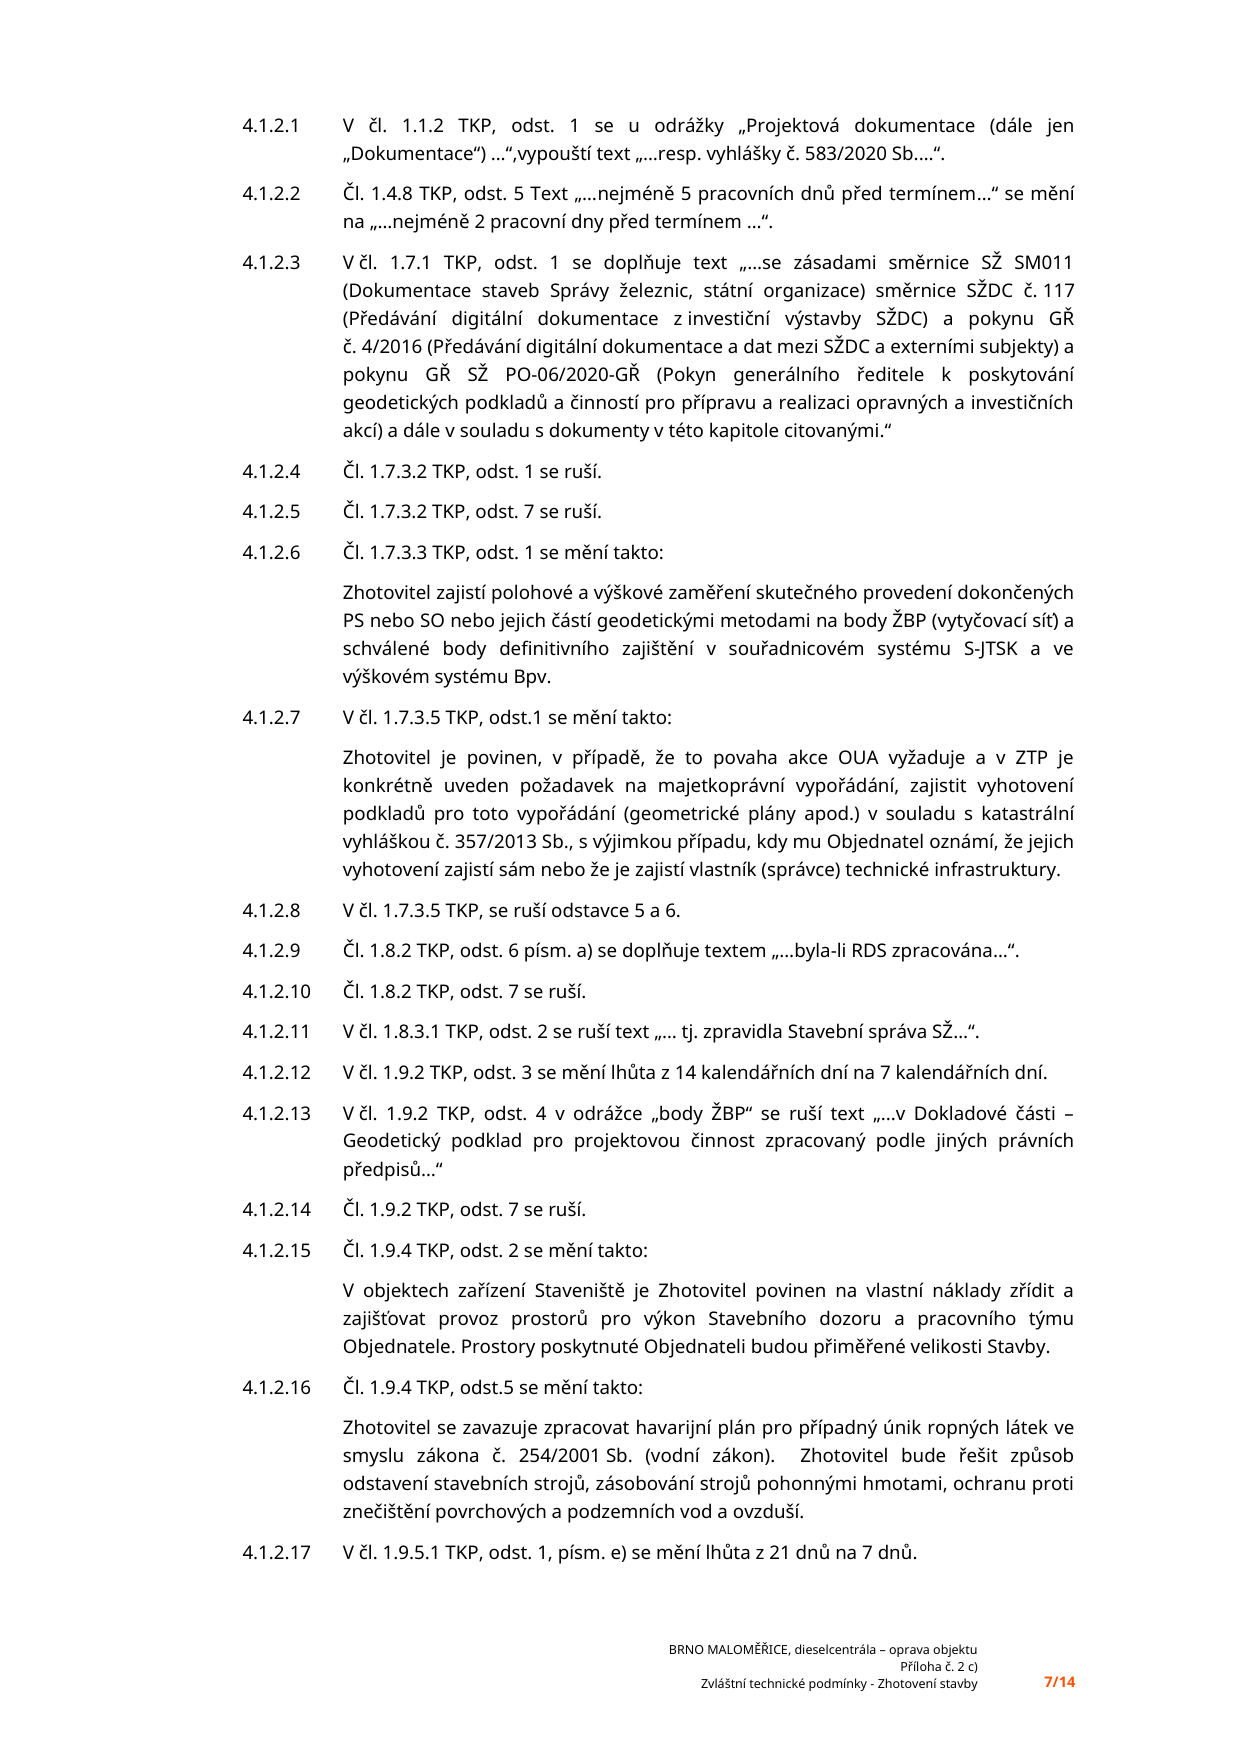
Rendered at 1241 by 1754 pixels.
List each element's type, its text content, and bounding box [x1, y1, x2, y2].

list Zhotovitel zajistí polohové a výškové zaměření skutečného provedení dokončených PS nebo SO nebo jejich částí geodetickými metodami na body ŽBP (vytyčovací síť) a schválené body definitivního zajištění v souřadnicovém systému S-JTSK a ve výškovém systému Bpv. [343, 579, 1075, 689]
text V čl. 1.1.2 TKP, odst. 1 se u odrážky „Projektová dokumentace (dále jen „Dokumentace“) …“,vypouští text „…resp. vyhlášky č. 583/2020 Sb.…“. [242, 112, 1075, 166]
text Čl. 1.9.2 TKP, odst. 7 se ruší. [242, 1196, 1075, 1222]
list Zhotovitel se zavazuje zpracovat havarijní plán pro případný únik ropných látek ve smyslu zákona č. 254/2001 Sb. (vodní zákon). Zhotovitel bude řešit způsob odstavení stavebních strojů, zásobování strojů pohonnými hmotami, ochranu proti znečištění povrchových a podzemních vod a ovzduší. [343, 1414, 1075, 1524]
text Čl. 1.9.4 TKP, odst.5 se mění takto: [242, 1374, 1075, 1399]
text V čl. 1.7.3.5 TKP, odst.1 se mění takto: [242, 704, 1075, 729]
text Čl. 1.7.3.3 TKP, odst. 1 se mění takto: [242, 539, 1075, 564]
text Čl. 1.8.2 TKP, odst. 7 se ruší. [242, 978, 1075, 1004]
text V čl. 1.8.3.1 TKP, odst. 2 se ruší text „… tj. zpravidla Stavební správa SŽ…“. [242, 1019, 1075, 1044]
text Čl. 1.4.8 TKP, odst. 5 Text „…nejméně 5 pracovních dnů před termínem…“ se mění na „…nejméně 2 pracovní dny před termínem …“. [242, 181, 1075, 234]
text V čl. 1.9.2 TKP, odst. 4 v odrážce „body ŽBP“ se ruší text „...v Dokladové části – Geodetický podklad pro projektovou činnost zpracovaný podle jiných právních předpisů…“ [242, 1100, 1075, 1181]
list V objektech zařízení Staveniště je Zhotovitel povinen na vlastní náklady zřídit a zajišťovat provoz prostorů pro výkon Stavebního dozoru a pracovního týmu Objednatele. Prostory poskytnuté Objednateli budou přiměřené velikosti Stavby. [343, 1277, 1075, 1359]
text Čl. 1.9.4 TKP, odst. 2 se mění takto: [242, 1237, 1075, 1262]
text V čl. 1.9.2 TKP, odst. 3 se mění lhůta z 14 kalendářních dní na 7 kalendářních dní. [242, 1059, 1075, 1085]
text V čl. 1.9.5.1 TKP, odst. 1, písm. e) se mění lhůta z 21 dnů na 7 dnů. [242, 1539, 1075, 1564]
text V čl. 1.7.1 TKP, odst. 1 se doplňuje text „…se zásadami směrnice SŽ SM011 (Dokumentace staveb Správy železnic, státní organizace) směrnice SŽDC č. 117 (Předávání digitální dokumentace z investiční výstavby SŽDC) a pokynu GŘ č. 4/2016 (Předávání digitální dokumentace a dat mezi SŽDC a externími subjekty) a pokynu GŘ SŽ PO-06/2020-GŘ (Pokyn generálního ředitele k poskytování geodetických podkladů a činností pro přípravu a realizaci opravných a investičních akcí) a dále v souladu s dokumenty v této kapitole citovanými.“ [242, 249, 1075, 443]
text Čl. 1.7.3.2 TKP, odst. 7 se ruší. [242, 498, 1075, 524]
list Zhotovitel je povinen, v případě, že to povaha akce OUA vyžaduje a v ZTP je konkrétně uveden požadavek na majetkoprávní vypořádání, zajistit vyhotovení podkladů pro toto vypořádání (geometrické plány apod.) v souladu s katastrální vyhláškou č. 357/2013 Sb., s výjimkou případu, kdy mu Objednatel oznámí, že jejich vyhotovení zajistí sám nebo že je zajistí vlastník (správce) technické infrastruktury. [343, 744, 1075, 882]
text V čl. 1.7.3.5 TKP, se ruší odstavce 5 a 6. [242, 897, 1075, 923]
text Čl. 1.7.3.2 TKP, odst. 1 se ruší. [242, 458, 1075, 483]
text Čl. 1.8.2 TKP, odst. 6 písm. a) se doplňuje textem „…byla-li RDS zpracována…“. [242, 938, 1075, 963]
